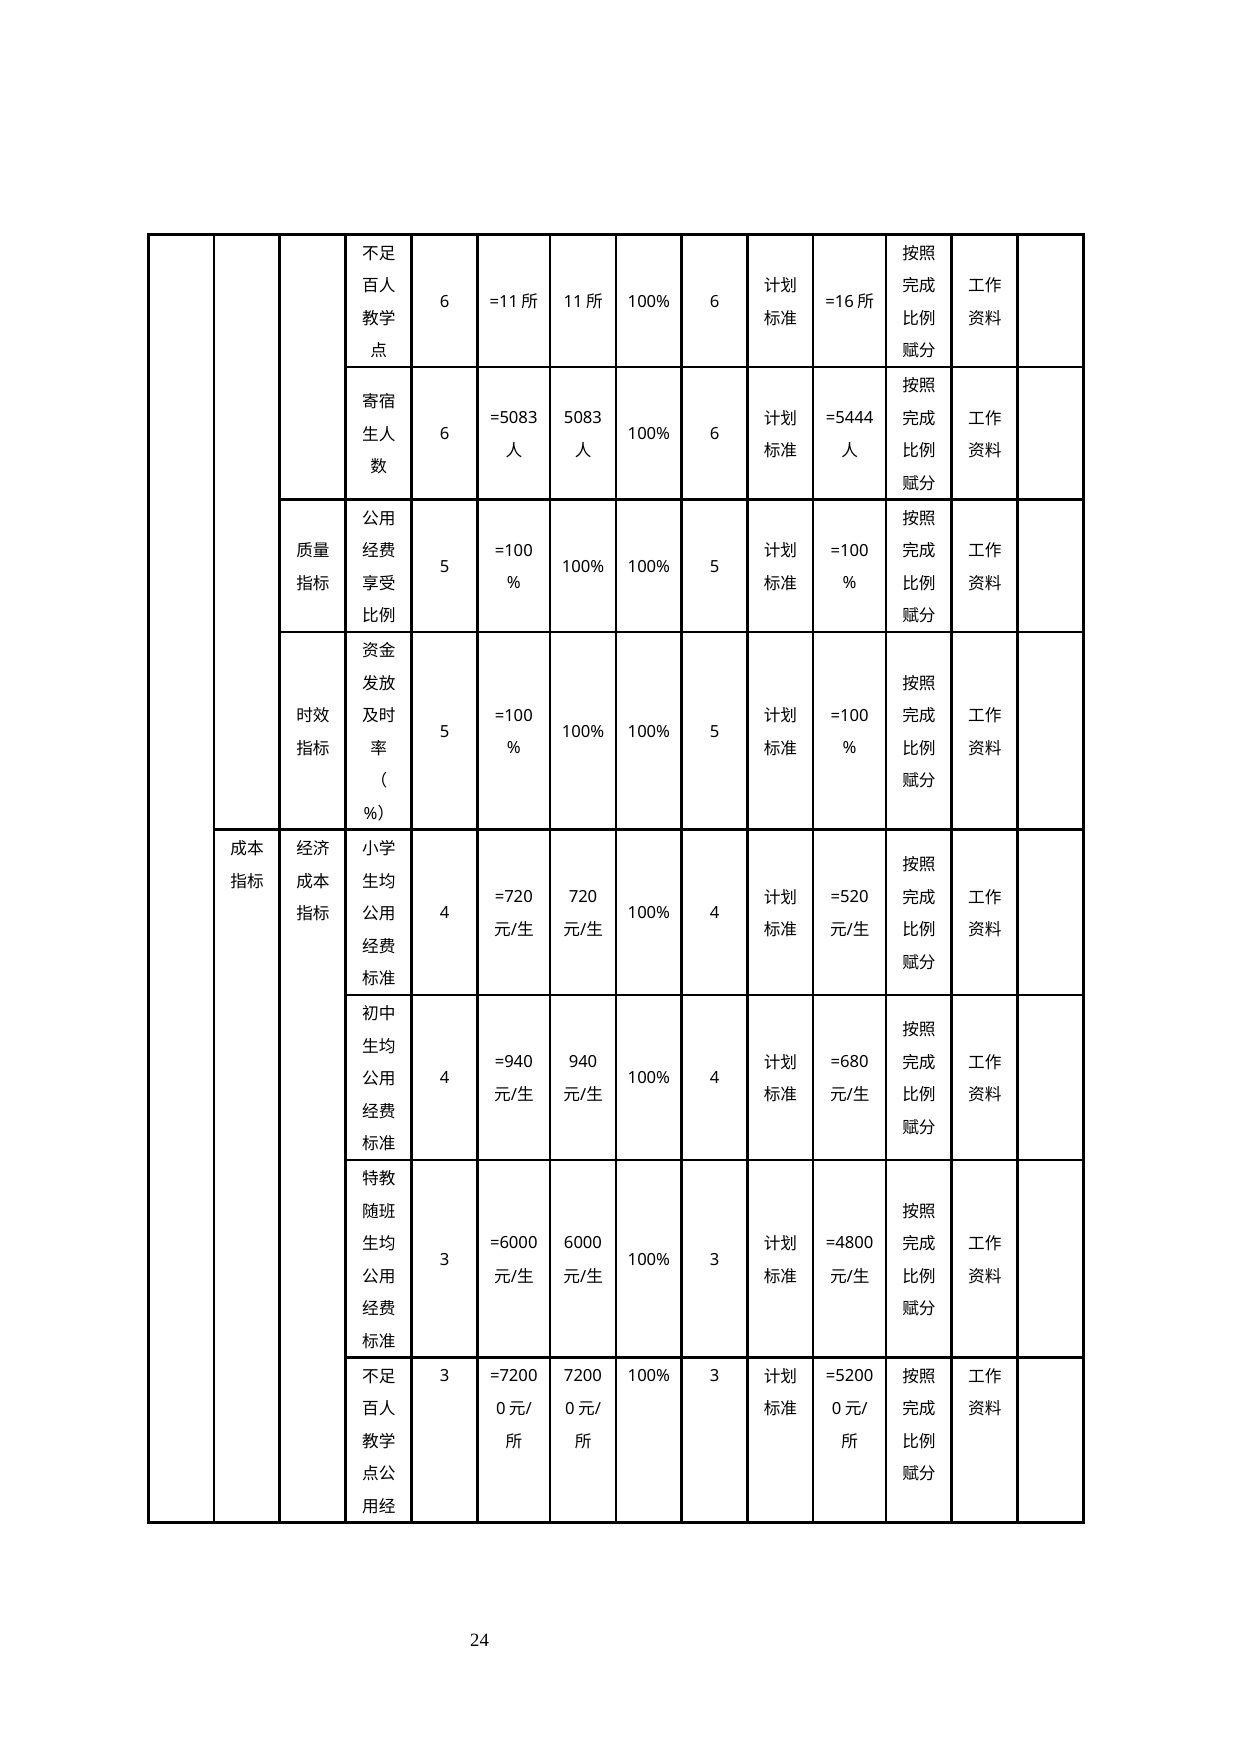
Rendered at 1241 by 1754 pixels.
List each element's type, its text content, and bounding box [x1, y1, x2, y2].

table_cell 5 [683, 633, 746, 828]
table_cell 不足百人教学点 [347, 236, 410, 366]
table_cell 100% [617, 501, 680, 631]
table_cell =100% [479, 501, 549, 631]
table_cell 计划标准 [749, 501, 812, 631]
table_cell =16所 [814, 236, 885, 366]
table_cell 小学生均公用经费标准 [347, 831, 410, 993]
table_cell [1019, 501, 1082, 631]
table_cell 按照完成比例赋分 [887, 501, 950, 631]
table_cell 6 [413, 368, 476, 498]
table_cell 5 [413, 501, 476, 631]
table_cell 寄宿生人数 [347, 368, 410, 498]
table_cell 6 [683, 368, 746, 498]
table_cell 计划标准 [749, 1161, 812, 1356]
table_cell 工作资料 [953, 501, 1016, 631]
table_cell 100% [551, 501, 615, 631]
table_cell 5083人 [551, 368, 615, 498]
table_cell [1019, 996, 1082, 1158]
table_cell 按照完成比例赋分 [887, 1359, 950, 1521]
table_cell 100% [617, 633, 680, 828]
table_cell 工作资料 [953, 236, 1016, 366]
table_cell 5 [413, 633, 476, 828]
table_cell 计划标准 [749, 996, 812, 1158]
table_cell 720元/生 [551, 831, 615, 993]
table_cell =52000元/所 [814, 1359, 885, 1521]
table_cell 按照完成比例赋分 [887, 633, 950, 828]
table_cell =940元/生 [479, 996, 549, 1158]
table_cell [1019, 368, 1082, 498]
table_cell 5 [683, 501, 746, 631]
table_cell 计划标准 [749, 831, 812, 993]
table_cell 按照完成比例赋分 [887, 831, 950, 993]
table_cell 工作资料 [953, 996, 1016, 1158]
table_cell =5083人 [479, 368, 549, 498]
table_cell =11所 [479, 236, 549, 366]
table_cell 不足百人教学点公用经费标准 [347, 1359, 410, 1521]
table_cell [1019, 1359, 1082, 1521]
table_cell 100% [617, 236, 680, 366]
table_cell 3 [413, 1359, 476, 1521]
table_cell =100% [814, 501, 885, 631]
table_cell =100% [479, 633, 549, 828]
table_cell =100% [814, 633, 885, 828]
table_cell 按照完成比例赋分 [887, 996, 950, 1158]
table_cell 100% [551, 633, 615, 828]
table_cell 特教随班生均公用经费标准 [347, 1161, 410, 1356]
table_cell 3 [683, 1161, 746, 1356]
table_cell 工作资料 [953, 831, 1016, 993]
table_cell 4 [683, 996, 746, 1158]
table_cell 按照完成比例赋分 [887, 368, 950, 498]
table_cell 3 [683, 1359, 746, 1521]
table_cell 质量指标 [281, 501, 344, 631]
table_cell 4 [683, 831, 746, 993]
table_cell 按照完成比例赋分 [887, 1161, 950, 1356]
table_cell 11所 [551, 236, 615, 366]
table_cell =520元/生 [814, 831, 885, 993]
table_cell [1019, 236, 1082, 366]
table_cell 100% [617, 996, 680, 1158]
table_cell =720元/生 [479, 831, 549, 993]
table_cell =5444人 [814, 368, 885, 498]
table_cell 时效指标 [281, 633, 344, 828]
table_cell 初中生均公用经费标准 [347, 996, 410, 1158]
table_cell 资金发放及时率（%） [347, 633, 410, 828]
table_cell 工作资料 [953, 368, 1016, 498]
table_cell 6 [683, 236, 746, 366]
table_cell =6000元/生 [479, 1161, 549, 1356]
table_cell [1019, 1161, 1082, 1356]
table_cell 4 [413, 831, 476, 993]
table_cell 工作资料 [953, 633, 1016, 828]
table_cell 6000元/生 [551, 1161, 615, 1356]
table_cell 4 [413, 996, 476, 1158]
table_cell 940元/生 [551, 996, 615, 1158]
table_cell 公用经费享受比例 [347, 501, 410, 631]
table_cell [1019, 831, 1082, 993]
table_cell 工作资料 [953, 1161, 1016, 1356]
table_cell 100% [617, 1359, 680, 1521]
table_cell 6 [413, 236, 476, 366]
table_cell 工作资料 [953, 1359, 1016, 1521]
table_cell 3 [413, 1161, 476, 1356]
table_cell =4800元/生 [814, 1161, 885, 1356]
table_cell 经济成本指标 [281, 831, 344, 1521]
table_cell [1019, 633, 1082, 828]
table_cell 按照完成比例赋分 [887, 236, 950, 366]
table_cell 100% [617, 368, 680, 498]
table_cell 计划标准 [749, 633, 812, 828]
table_cell 计划标准 [749, 236, 812, 366]
table_cell 100% [617, 831, 680, 993]
table_cell 100% [617, 1161, 680, 1356]
table_cell 成本指标 [215, 831, 278, 1521]
table_cell 计划标准 [749, 1359, 812, 1521]
table_cell =72000元/所 [479, 1359, 549, 1521]
table_cell 计划标准 [749, 368, 812, 498]
table_cell =680元/生 [814, 996, 885, 1158]
table_cell 72000元/所 [551, 1359, 615, 1521]
